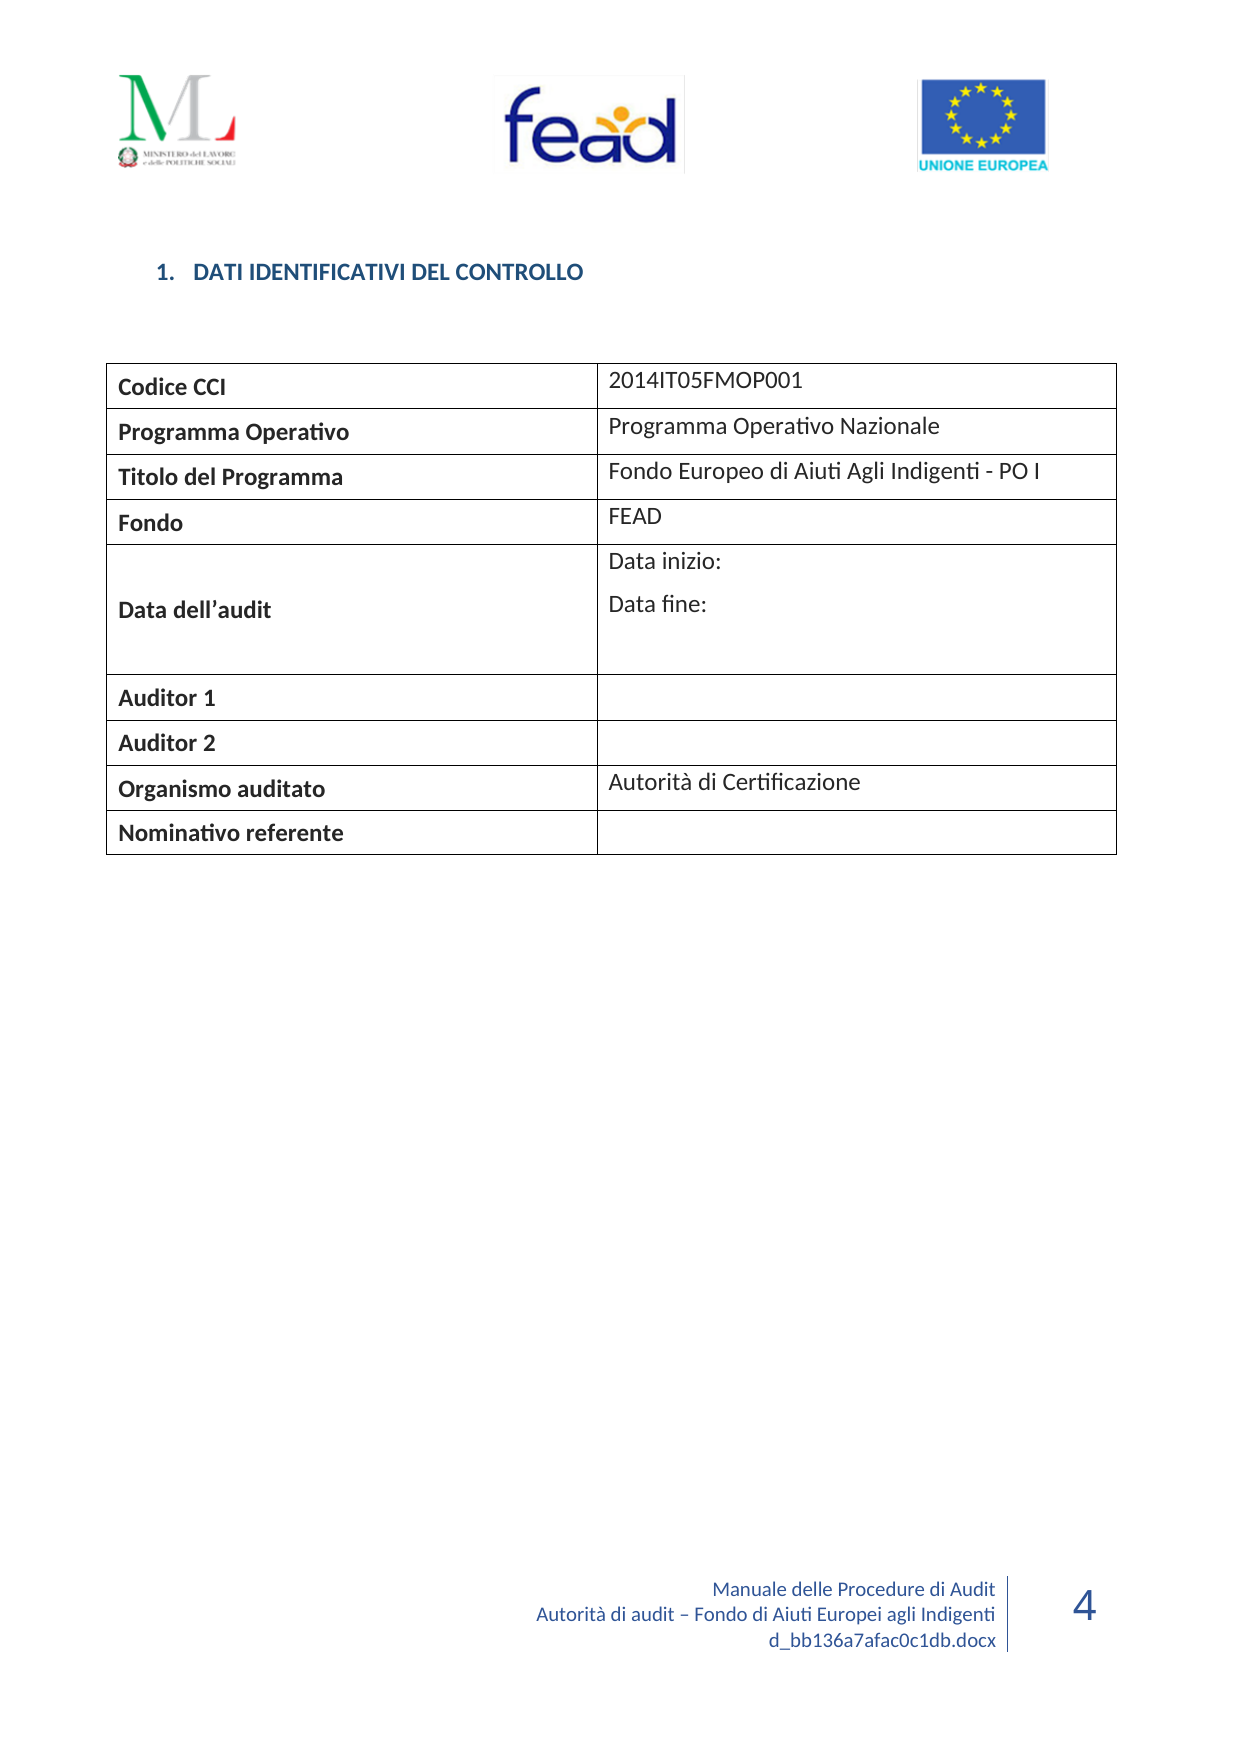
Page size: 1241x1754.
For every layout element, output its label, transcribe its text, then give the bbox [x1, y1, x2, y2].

table_cell Nominativo referente [107, 811, 597, 854]
table_cell Data dell’audit [107, 545, 597, 674]
table_cell Fondo [107, 500, 597, 544]
table_cell Fondo Europeo di Aiuti Agli Indigenti - PO I [598, 455, 1116, 499]
table_cell [598, 675, 1116, 719]
table_cell Organismo auditato [107, 766, 597, 810]
table_cell Autorità di Certificazione [598, 766, 1116, 810]
table_cell Programma Operativo Nazionale [598, 409, 1116, 453]
picture [118, 73, 1156, 175]
table_cell [598, 811, 1116, 854]
table_cell Auditor 1 [107, 675, 597, 719]
subtitle DATI IDENTIFICATIVI DEL CONTROLLO [156, 256, 1122, 287]
table_cell [598, 721, 1116, 765]
table_cell Data inizio: Data fine: [598, 545, 1116, 674]
table_header 2014IT05FMOP001 [598, 364, 1116, 408]
table_cell Auditor 2 [107, 721, 597, 765]
table_header Codice CCI [107, 364, 597, 408]
table_cell Titolo del Programma [107, 455, 597, 499]
table_cell FEAD [598, 500, 1116, 544]
table_cell Programma Operativo [107, 409, 597, 453]
